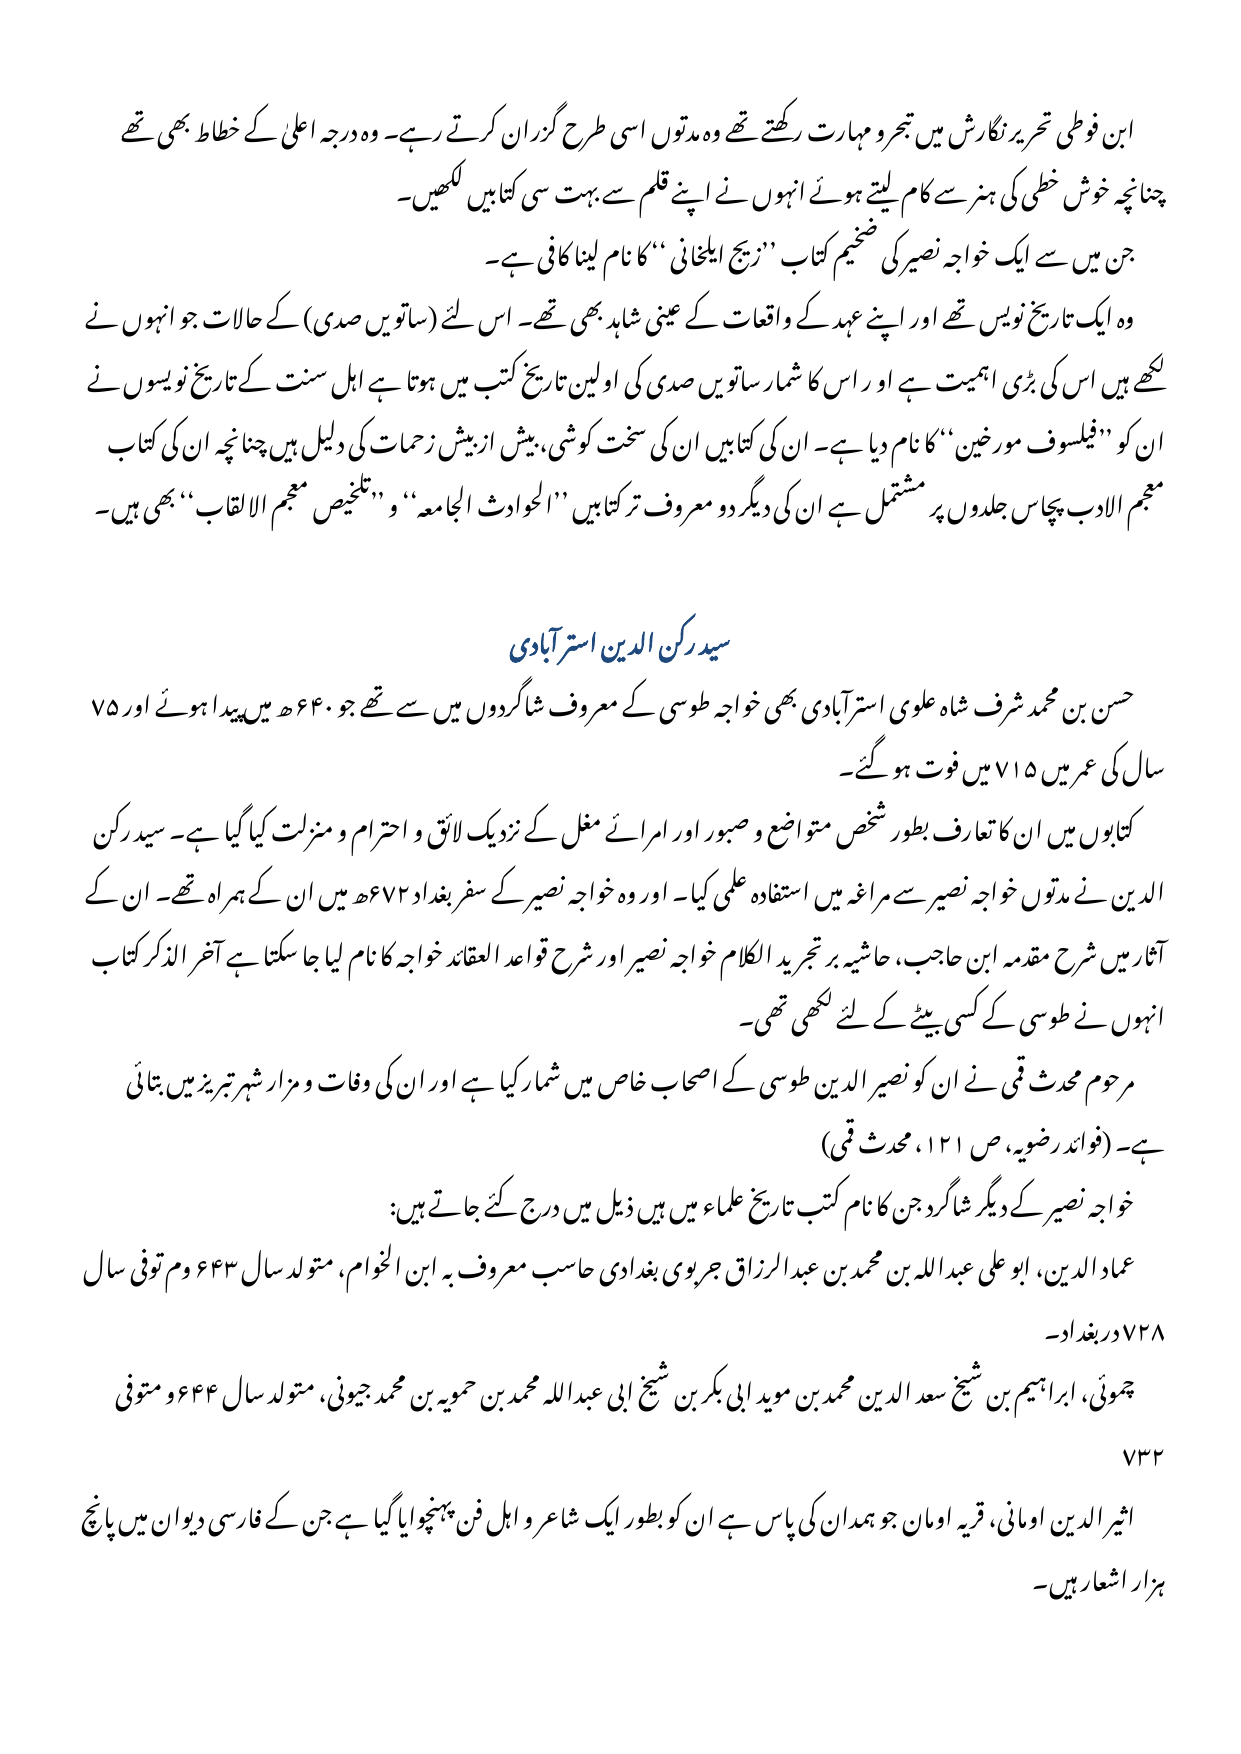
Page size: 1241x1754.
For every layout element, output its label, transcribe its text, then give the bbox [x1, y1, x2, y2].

text اثیر الدین اومانی، قریہ اومان جو ہمدان کی پاس ہے ان کو بطور ایک شاعر و اہل فن پہنچوایا گیا ہے جن کے فارسی دیوان میں پانچ ہزار اشعار ہیں۔ [75, 1481, 1165, 1606]
subtitle سید رکن الدین استر آبادی [75, 606, 1165, 669]
text وہ ایک تاریخ نویس تھے اور اپنے عہد کے واقعات کے عینی شاہد بھی تھے۔ اس لئے (ساتویں صدی) کے حالات جو انہوں نے لکھے ہیں اس کی بڑی اہمیت ہے او ر اس کا شمار ساتویں صدی کی اولین تاریخ کتب میں ہوتا ہے اہل سنت کے تاریخ نویسوں نے ان کو ’’فیلسوف مورخین‘‘ کا نام دیا ہے۔ ان کی کتابیں ان کی سخت کوشی، بیش از بیش زحمات کی دلیل ہیں چنانچہ ان کی کتاب معجم الادب پچاس جلدوں پر مشتمل ہے ان کی دیگر دو معروف تر کتابیں ’’الحوادث الجامعہ‘‘ و ’’تلخیص معجم الالقاب‘‘ بھی ہیں۔ [75, 281, 1165, 531]
text حسن بن محمد شرف شاہ علوی استرآبادی بھی خواجہ طوسی کے معروف شاگردوں میں سے تھے جو ۶۴۰ ھ میں پیدا ہوئے اور ۷۵ سال کی عمر میں ۷۱۵ میں فوت ہو گئے۔ [75, 669, 1165, 794]
text خواجہ نصیر کے دیگر شاگرد جن کا نام کتب تاریخ علماء میں ہیں ذیل میں درج کئے جاتے ہیں: [75, 1169, 1165, 1231]
text چموئی، ابراہیم بن شیخ سعد الدین محمد بن موید ابی بکر بن شیخ ابی عبداللہ محمد بن حمویہ بن محمد جیونی، متولد سال ۶۴۴و متوفی ۷۳۲ [75, 1356, 1165, 1481]
text کتابوں میں ان کا تعارف بطور شخص متواضع و صبور اور امرائے مغل کے نزدیک لائق و احترام و منزلت کیا گیا ہے۔ سید رکن الدین نے مدتوں خواجہ نصیر سے مراغہ میں استفادہ علمی کیا۔ اور وہ خواجہ نصیر کے سفر بغداد ۶۷۲ھ میں ان کے ہمراہ تھے۔ ان کے آثار میں شرح مقدمہ ابن حاجب، حاشیہ بر تجرید الکلام خواجہ نصیر اور شرح قواعد العقائد خواجہ کا نام لیا جا سکتا ہے آخر الذکر کتاب انہوں نے طوسی کے کسی بیٹے کے لئے لکھی تھی۔ [75, 794, 1165, 1044]
text مرحوم محدث قمی نے ان کو نصیر الدین طوسی کے اصحاب خاص میں شمار کیا ہے اور ان کی وفات و مزار شہر تبریز میں بتائی ہے۔ (فوائد رضویہ، ص ۱۲۱، محدث قمی) [75, 1044, 1165, 1169]
text عماد الدین، ابو علی عبداللہ بن محمد بن عبدالرزاق جربوی بغدادی حاسب معروف بہ ابن الخوام، متولد سال ۶۴۳ وم توفی سال ۷۲۸ دربغداد۔ [75, 1231, 1165, 1356]
text جن میں سے ایک خواجہ نصیر کی ضخیم کتاب ’’زیج ایلخانی ‘‘ کا نام لینا کافی ہے۔ [75, 219, 1165, 281]
text ابن فوطی تحریر نگارش میں تبحرو مہارت رکھتے تھے وہ مدتوں اسی طرح گزران کرتے رہے۔ وہ درجہ اعلیٰ کے خطاط بھی تھے چنانچہ خوش خطی کی ہنر سے کام لیتے ہوئے انہوں نے اپنے قلم سے بہت سی کتابیں لکھیں۔ [75, 94, 1165, 219]
